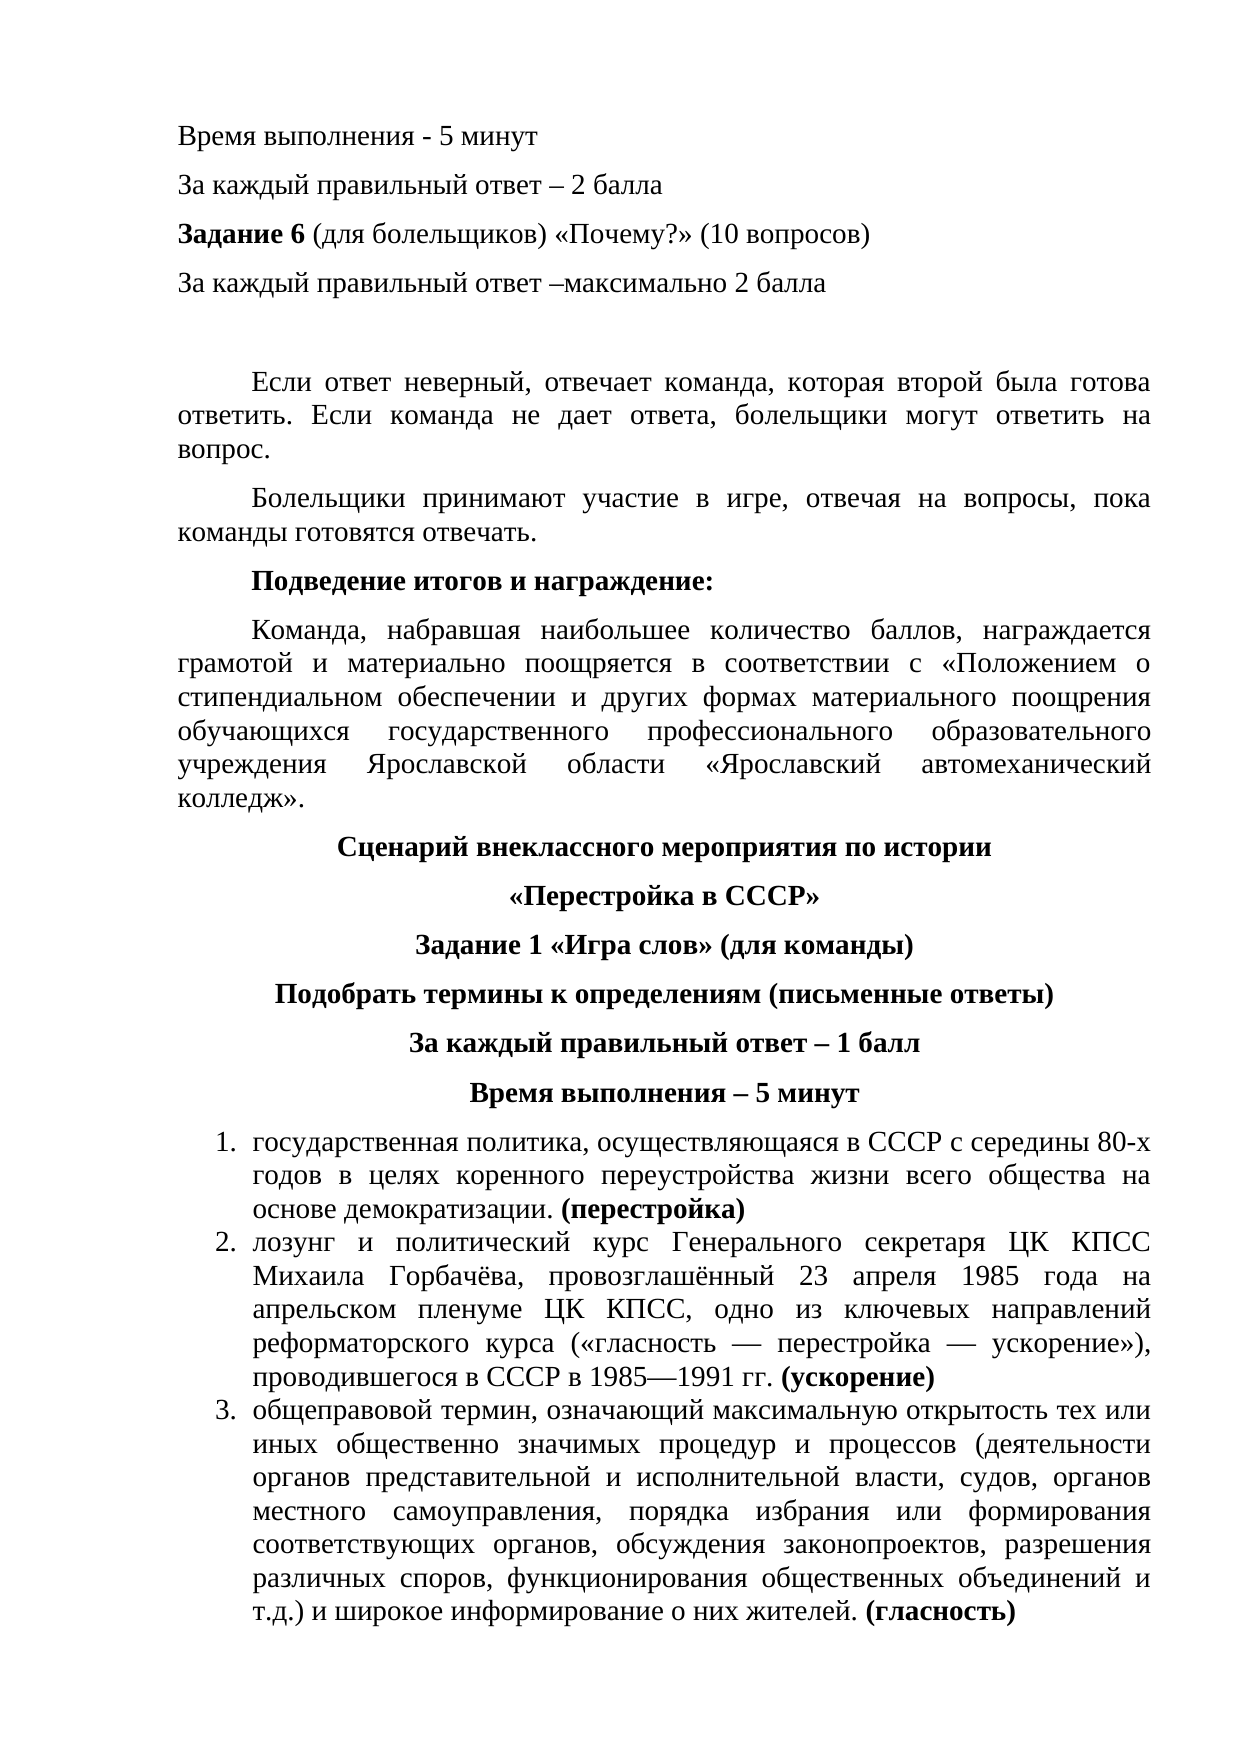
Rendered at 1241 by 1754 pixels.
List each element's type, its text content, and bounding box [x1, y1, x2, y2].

text Время выполнения – 5 минут [177, 1075, 1152, 1108]
text Если ответ неверный, отвечает команда, которая второй была готова ответить. Если команда не дает ответа, болельщики могут ответить на вопрос. [177, 364, 1152, 464]
list общеправовой термин, означающий максимальную открытость тех или иных общественно значимых процедур и процессов (деятельности органов представительной и исполнительной власти, судов, органов местного самоуправления, порядка избрания или формирования соответствующих органов, обсуждения законопроектов, разрешения различных споров, функционирования общественных объединений и т.д.) и широкое информирование о них жителей. (гласность) [215, 1392, 1152, 1627]
text Подведение итогов и награждение: [177, 563, 1152, 596]
text Задание 1 «Игра слов» (для команды) [177, 927, 1152, 961]
text Сценарий внеклассного мероприятия по истории [177, 829, 1152, 862]
text Задание 6 (для болельщиков) «Почему?» (10 вопросов) [177, 216, 1152, 250]
text За каждый правильный ответ –максимально 2 балла [177, 266, 1152, 299]
text Болельщики принимают участие в игре, отвечая на вопросы, пока команды готовятся отвечать. [177, 480, 1152, 547]
text Подобрать термины к определениям (письменные ответы) [177, 976, 1152, 1010]
list государственная политика, осуществляющаяся в СССР с середины 80-х годов в целях коренного переустройства жизни всего общества на основе демократизации. (перестройка) [215, 1124, 1152, 1224]
text Время выполнения - 5 минут [177, 118, 1152, 152]
text «Перестройка в СССР» [177, 878, 1152, 912]
list лозунг и политический курс Генерального секретаря ЦК КПСС Михаила Горбачёва, провозглашённый 23 апреля 1985 года на апрельском пленуме ЦК КПСС, одно из ключевых направлений реформаторского курса («гласность — перестройка — ускорение»), проводившегося в СССР в 1985—1991 гг. (ускорение) [215, 1224, 1152, 1392]
text За каждый правильный ответ – 1 балл [177, 1026, 1152, 1059]
text Команда, набравшая наибольшее количество баллов, награждается грамотой и материально поощряется в соответствии с «Положением о стипендиальном обеспечении и других формах материального поощрения обучающихся государственного профессионального образовательного учреждения Ярославской области «Ярославский автомеханический колледж». [177, 612, 1152, 813]
text За каждый правильный ответ – 2 балла [177, 167, 1152, 201]
